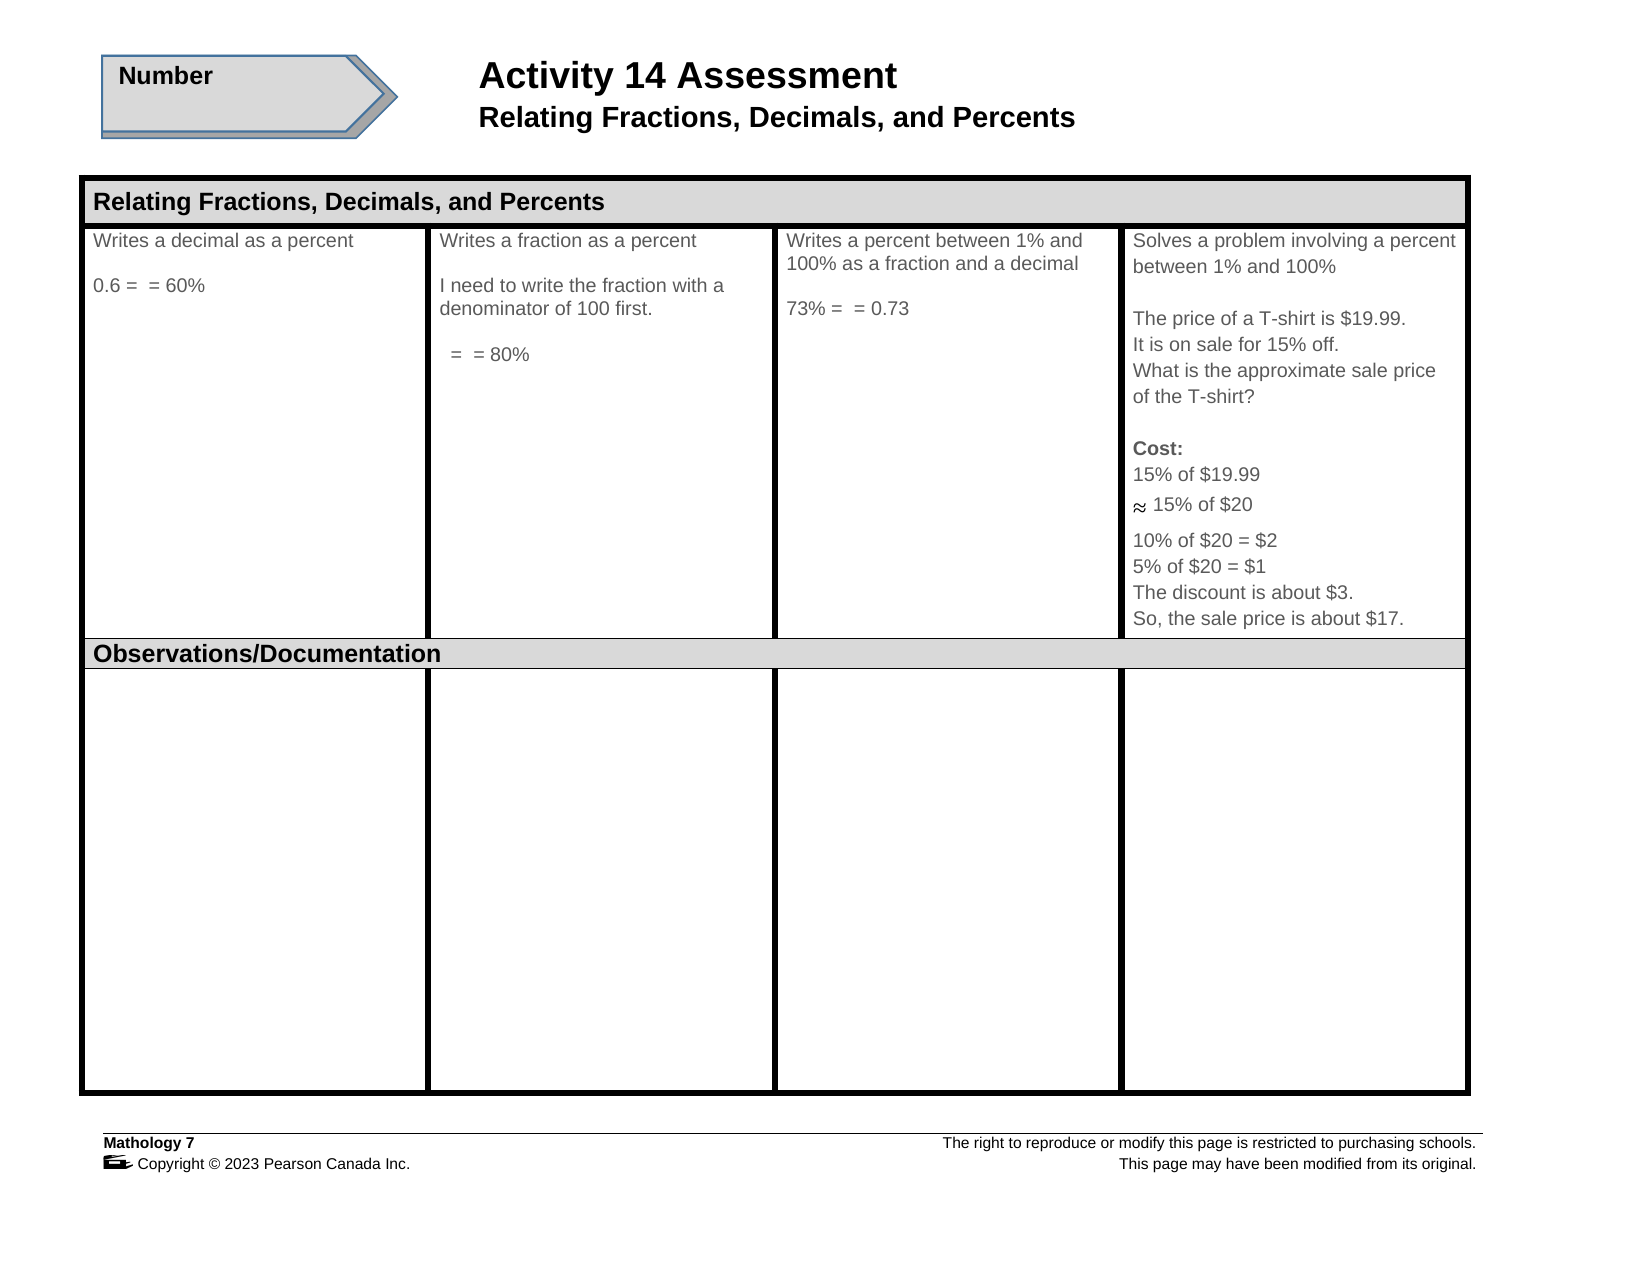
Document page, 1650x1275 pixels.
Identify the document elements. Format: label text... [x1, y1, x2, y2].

table_cell Writes a percent between 1% and 100% as a fraction and a decimal 73% = = 0.73 [778, 229, 1118, 638]
table_cell [431, 669, 772, 1090]
table_cell [85, 669, 425, 1090]
picture [103, 1155, 133, 1169]
table_cell [778, 669, 1118, 1090]
table_cell [1125, 669, 1465, 1090]
table_cell Writes a decimal as a percent 0.6 = = 60% [85, 229, 425, 638]
table_header Relating Fractions, Decimals, and Percents [85, 181, 1465, 223]
table_cell Writes a fraction as a percent I need to write the fraction with a denominator of 100 first. = = 80% [431, 229, 772, 638]
table_cell Solves a problem involving a percent between 1% and 100% The price of a T-shirt is $19.99. It is on sale for 15% off. What is the approximate sale price of the T-shirt? Cost: 15% of $19.99 15% of $20 10% of $20 = $2 5% of $20 = $1 The discount is about $3. So, the sale price is about $17. [1125, 229, 1465, 638]
table_cell Observations/Documentation [85, 639, 1465, 668]
